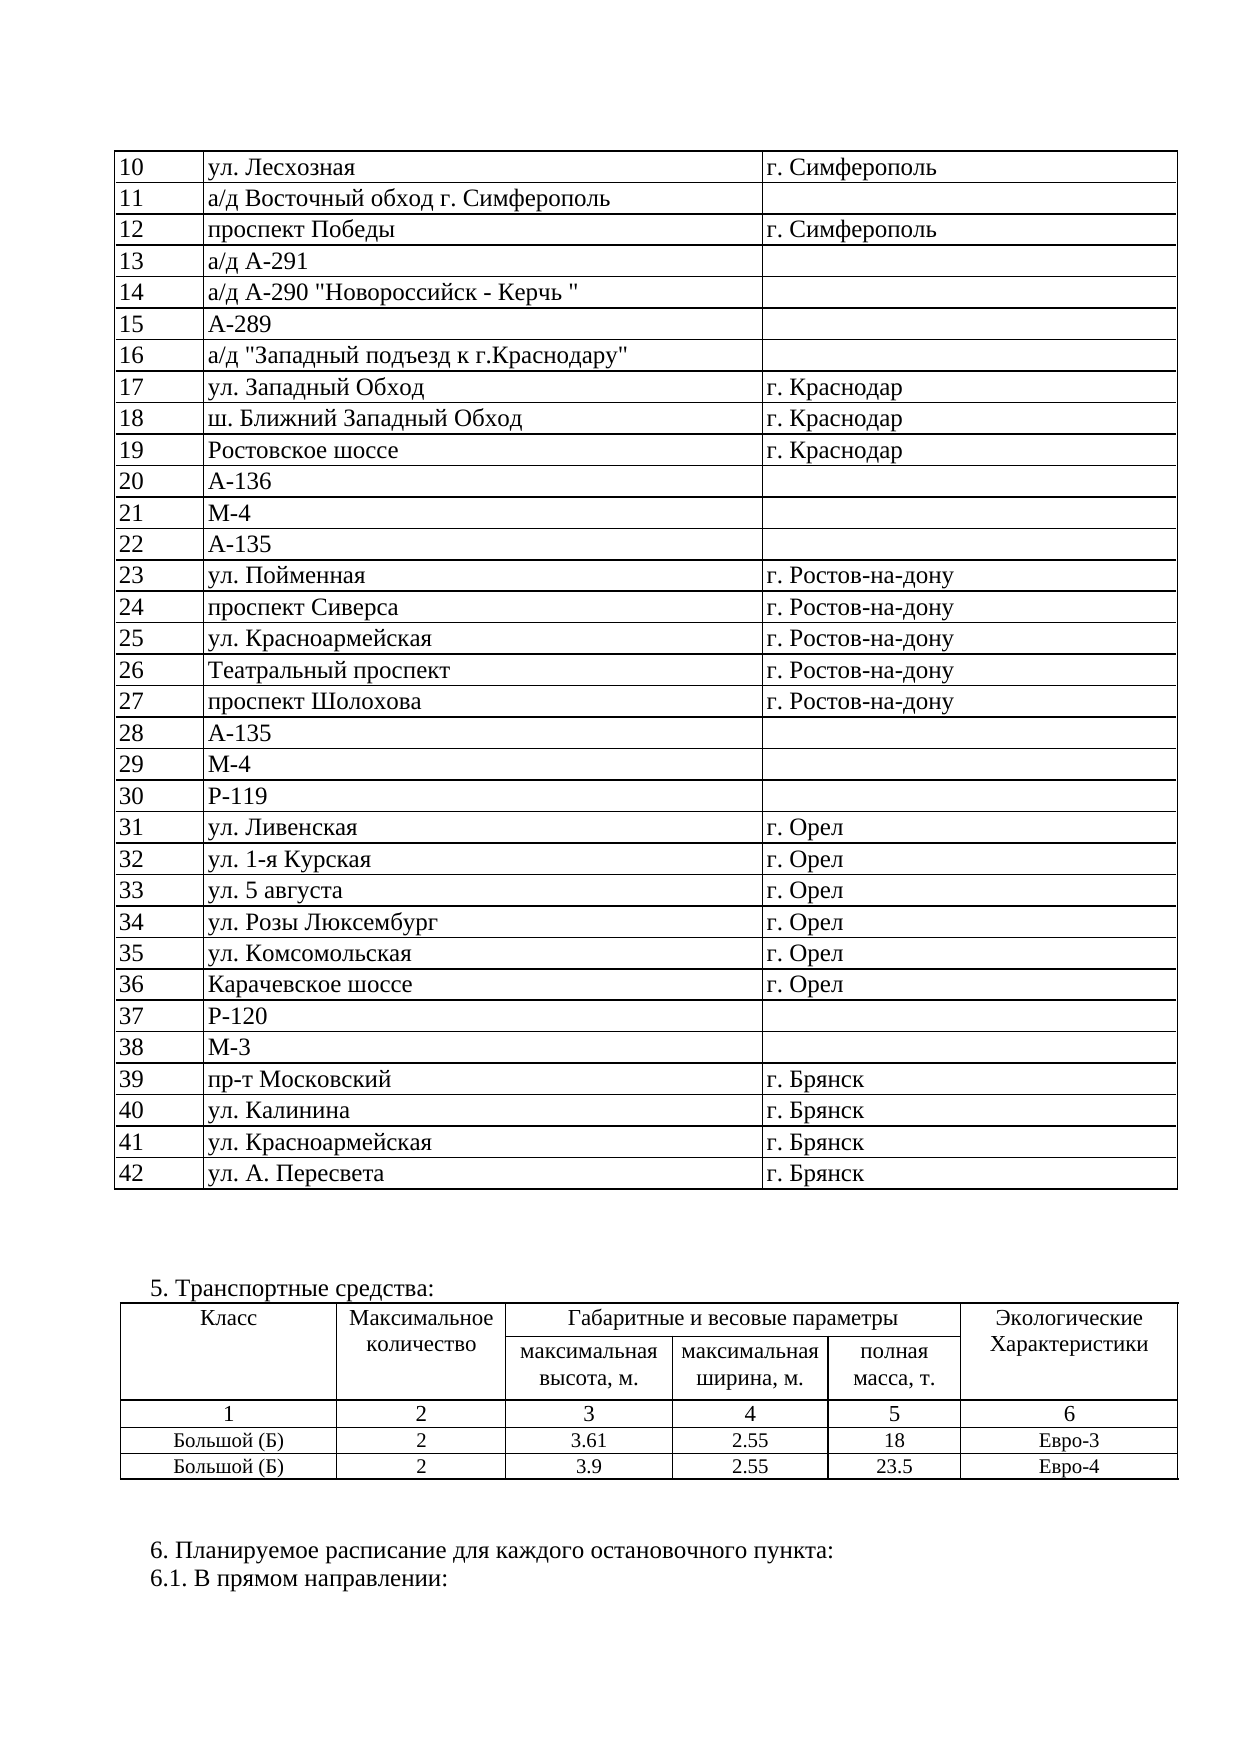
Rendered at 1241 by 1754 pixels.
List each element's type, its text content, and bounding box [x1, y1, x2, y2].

table_cell 13 [115, 245, 203, 276]
table_cell 42 [115, 1158, 203, 1188]
table_cell а/д А-290 "Новороссийск - Керчь " [204, 277, 762, 307]
table_cell г. Краснодар [763, 433, 1177, 464]
table_cell 3.61 [506, 1428, 672, 1452]
table_cell 4 [673, 1401, 827, 1427]
table_cell Евро-3 [961, 1428, 1177, 1452]
table_cell ул. Ливенская [204, 812, 762, 842]
table_cell г. Краснодар [763, 402, 1177, 433]
table_cell 12 [115, 214, 203, 244]
table_cell ул. 1-я Курская [204, 844, 762, 873]
table_header Габаритные и весовые параметры [506, 1304, 960, 1336]
table_cell 15 [115, 308, 203, 339]
table_cell г. Брянск [763, 1125, 1177, 1157]
table_cell 14 [115, 277, 203, 307]
table_cell 1 [121, 1401, 336, 1427]
table_cell [763, 1031, 1177, 1062]
table_cell 20 [115, 466, 203, 496]
table_cell 2.55 [673, 1428, 827, 1452]
table_cell проспект Сиверса [204, 592, 762, 622]
table_cell 30 [115, 780, 203, 811]
table_cell 21 [115, 497, 203, 527]
table_cell 2.55 [673, 1454, 827, 1478]
table_cell проспект Шолохова [204, 686, 762, 716]
table_cell [763, 307, 1177, 339]
table_cell г. Краснодар [763, 370, 1177, 402]
table_cell Р-119 [204, 781, 762, 811]
table_cell 41 [115, 1126, 203, 1157]
table_cell г. Орел [763, 968, 1177, 999]
table_cell г. Ростов-на-дону [763, 653, 1177, 685]
table_cell г. Брянск [763, 1094, 1177, 1125]
table_cell 37 [115, 1000, 203, 1031]
table_cell [763, 716, 1177, 748]
table_header Максимальное количество [337, 1304, 505, 1399]
table_cell ул. А. Пересвета [204, 1158, 762, 1188]
table_cell ул. Калинина [204, 1095, 762, 1125]
table_cell [763, 276, 1177, 307]
table_cell 36 [115, 969, 203, 999]
table_cell 10 [115, 152, 203, 181]
table_cell Евро-4 [961, 1454, 1177, 1478]
table_cell 6 [961, 1401, 1177, 1427]
table_cell 2 [337, 1454, 505, 1478]
table_cell г. Орел [763, 936, 1177, 968]
table_cell 19 [115, 434, 203, 464]
table_cell М-3 [204, 1032, 762, 1062]
table_cell г. Орел [763, 842, 1177, 873]
table_cell 27 [115, 686, 203, 716]
table_cell г. Орел [763, 874, 1177, 905]
table_cell 16 [115, 340, 203, 370]
table_cell 28 [115, 717, 203, 748]
table_cell 2 [337, 1428, 505, 1452]
table_cell 29 [115, 749, 203, 779]
table_cell ул. Красноармейская [204, 623, 762, 653]
text 5. Транспортные средства: [150, 1273, 1090, 1302]
table_cell максимальная ширина, м. [673, 1337, 827, 1399]
table_cell 3 [506, 1401, 672, 1427]
table_cell ул. Комсомольская [204, 938, 762, 968]
table_cell [763, 999, 1177, 1031]
table_cell Ростовское шоссе [204, 435, 762, 464]
table_cell а/д Восточный обход г. Симферополь [204, 183, 762, 213]
table_cell ул. 5 августа [204, 875, 762, 905]
table_cell Театральный проспект [204, 655, 762, 685]
table_cell 3.9 [506, 1454, 672, 1478]
table_cell ул. Западный Обход [204, 372, 762, 402]
table_cell г. Симферополь [763, 213, 1177, 244]
table_cell [763, 465, 1177, 496]
table_cell А-135 [204, 529, 762, 559]
table_cell ул. Розы Люксембург [204, 907, 762, 936]
table_cell ш. Ближний Западный Обход [204, 403, 762, 433]
table_cell [763, 528, 1177, 559]
table_cell г. Орел [763, 811, 1177, 842]
table_cell г. Ростов-на-дону [763, 622, 1177, 653]
table_cell Р-120 [204, 1001, 762, 1031]
table_cell ул. Пойменная [204, 561, 762, 590]
table_cell Большой (Б) [121, 1428, 336, 1452]
table_cell 24 [115, 591, 203, 622]
table_cell пр-т Московский [204, 1064, 762, 1094]
table_cell 17 [115, 371, 203, 402]
table_cell полная масса, т. [829, 1337, 960, 1399]
table_cell 33 [115, 875, 203, 905]
table_cell М-4 [204, 498, 762, 527]
table_cell а/д "Западный подъезд к г.Краснодару" [204, 340, 762, 370]
table_cell 11 [115, 183, 203, 213]
table_cell 25 [115, 623, 203, 653]
table_cell г. Симферополь [763, 152, 1177, 181]
table_cell ул. Красноармейская [204, 1127, 762, 1157]
table_cell 18 [829, 1428, 960, 1452]
text 6. Планируемое расписание для каждого остановочного пункта: [150, 1535, 1090, 1563]
table_cell А-135 [204, 718, 762, 748]
table_cell А-136 [204, 466, 762, 496]
table_cell г. Ростов-на-дону [763, 685, 1177, 716]
table_cell М-4 [204, 749, 762, 779]
table_cell 22 [115, 529, 203, 559]
table_cell максимальная высота, м. [506, 1337, 672, 1399]
table_cell 40 [115, 1095, 203, 1125]
table_cell 32 [115, 843, 203, 873]
table_cell г. Орел [763, 905, 1177, 936]
table_header Экологические Характеристики [961, 1304, 1177, 1399]
table_cell 23 [115, 560, 203, 590]
table_header Класс [121, 1304, 336, 1399]
table_cell 23.5 [829, 1454, 960, 1478]
table_cell [763, 779, 1177, 811]
table_cell А-289 [204, 309, 762, 339]
table_cell 31 [115, 812, 203, 842]
table_cell 35 [115, 938, 203, 968]
table_cell г. Ростов-на-дону [763, 559, 1177, 590]
table_cell 18 [115, 403, 203, 433]
table_cell [763, 496, 1177, 527]
table_cell Карачевское шоссе [204, 970, 762, 999]
text 6.1. В прямом направлении: [150, 1563, 1090, 1592]
table_cell г. Брянск [763, 1157, 1177, 1188]
table_cell [763, 748, 1177, 779]
table_cell проспект Победы [204, 215, 762, 244]
table_cell Большой (Б) [121, 1454, 336, 1478]
table_cell ул. Лесхозная [204, 152, 762, 181]
table_cell г. Брянск [763, 1062, 1177, 1094]
table_cell 38 [115, 1032, 203, 1062]
table_cell г. Ростов-на-дону [763, 590, 1177, 622]
table_cell 26 [115, 654, 203, 685]
table_cell 2 [337, 1401, 505, 1427]
table_cell [763, 244, 1177, 276]
table_cell [763, 181, 1177, 213]
table_cell [763, 339, 1177, 370]
table_cell а/д А-291 [204, 246, 762, 276]
table_cell 39 [115, 1063, 203, 1094]
table_cell 5 [829, 1401, 960, 1427]
table_cell 34 [115, 906, 203, 936]
